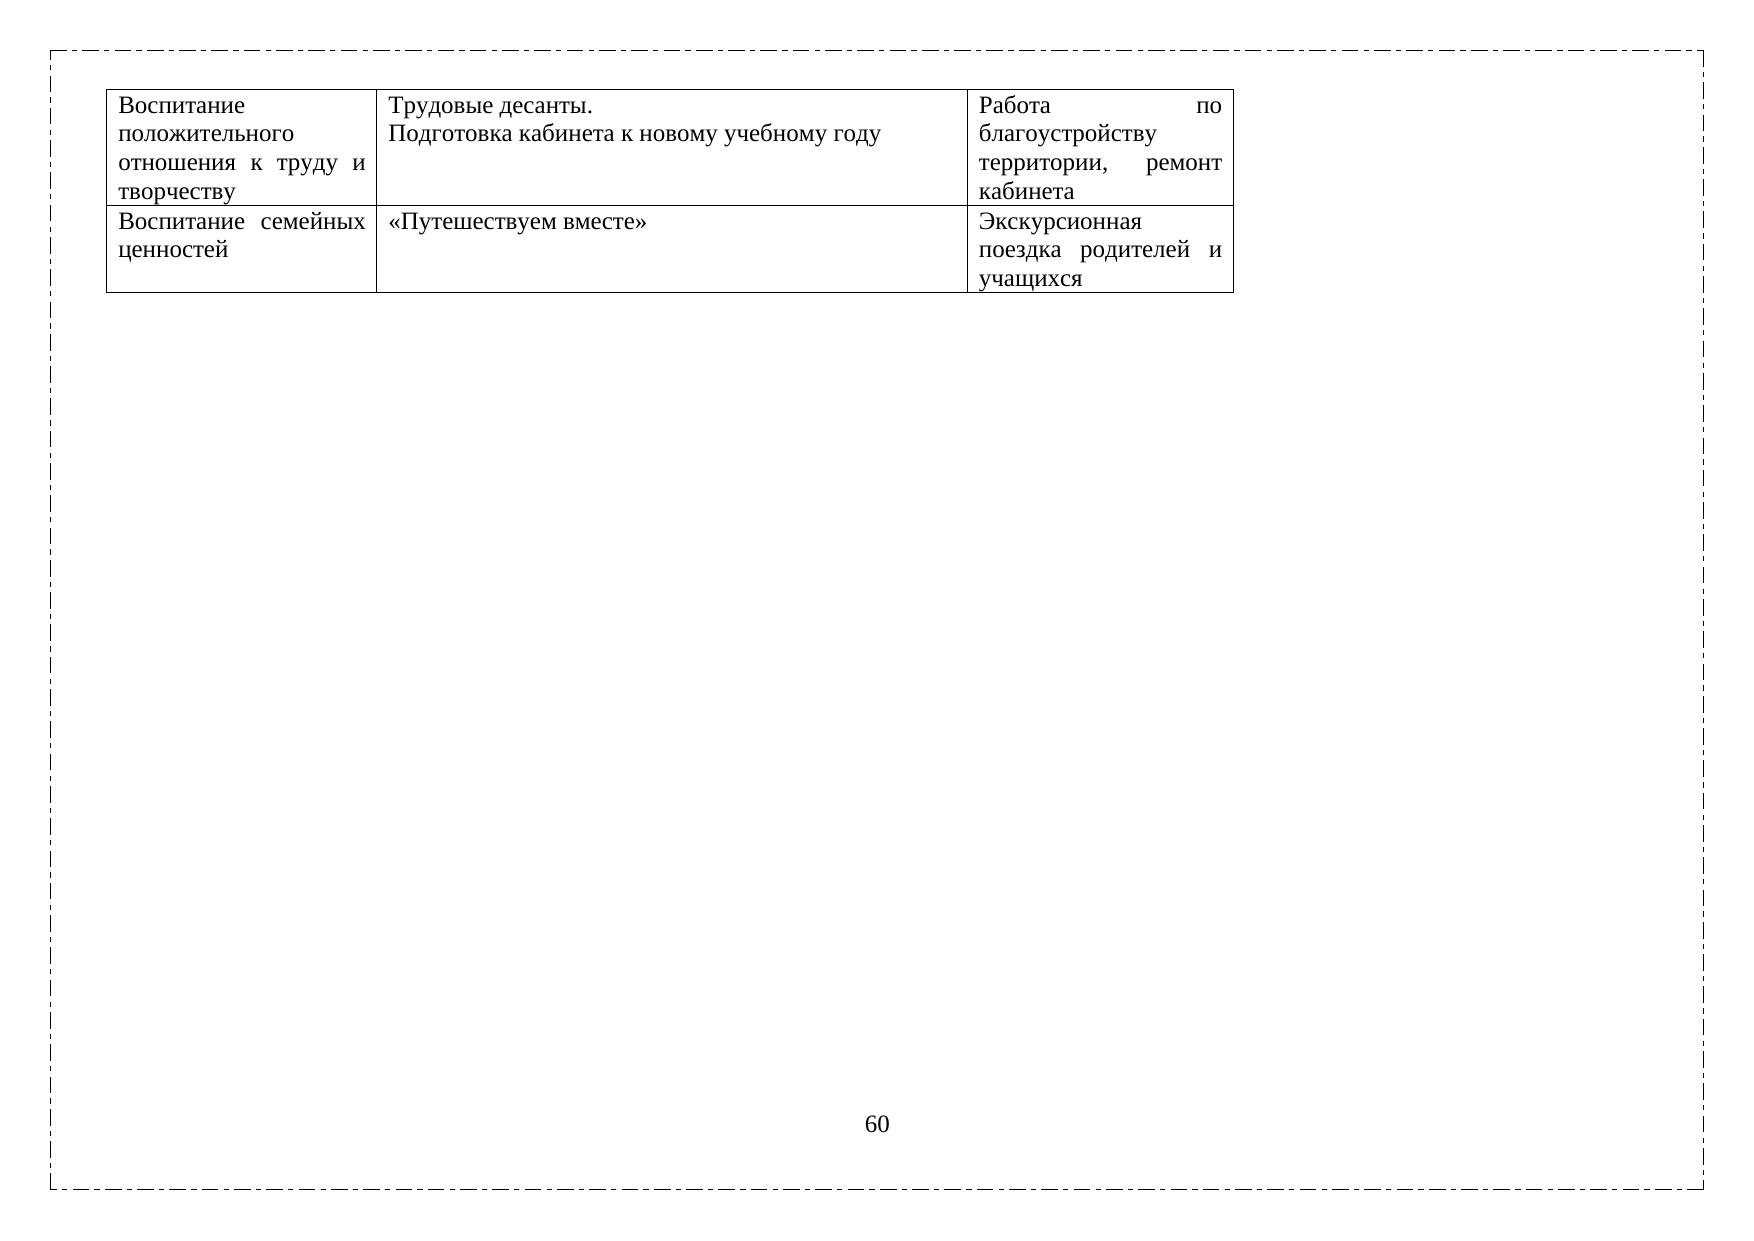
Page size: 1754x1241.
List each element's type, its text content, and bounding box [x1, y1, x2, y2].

table_cell Работа по благоустройству территории, ремонт кабинета [968, 90, 1233, 205]
table_cell Трудовые десанты. Подготовка кабинета к новому учебному году [377, 90, 967, 205]
table_cell Воспитание положительного отношения к труду и творчеству [107, 90, 376, 205]
table_cell «Путешествуем вместе» [377, 206, 967, 292]
table_cell Экскурсионная поездка родителей и учащихся [968, 206, 1233, 292]
table_cell Воспитание семейных ценностей [107, 206, 376, 292]
